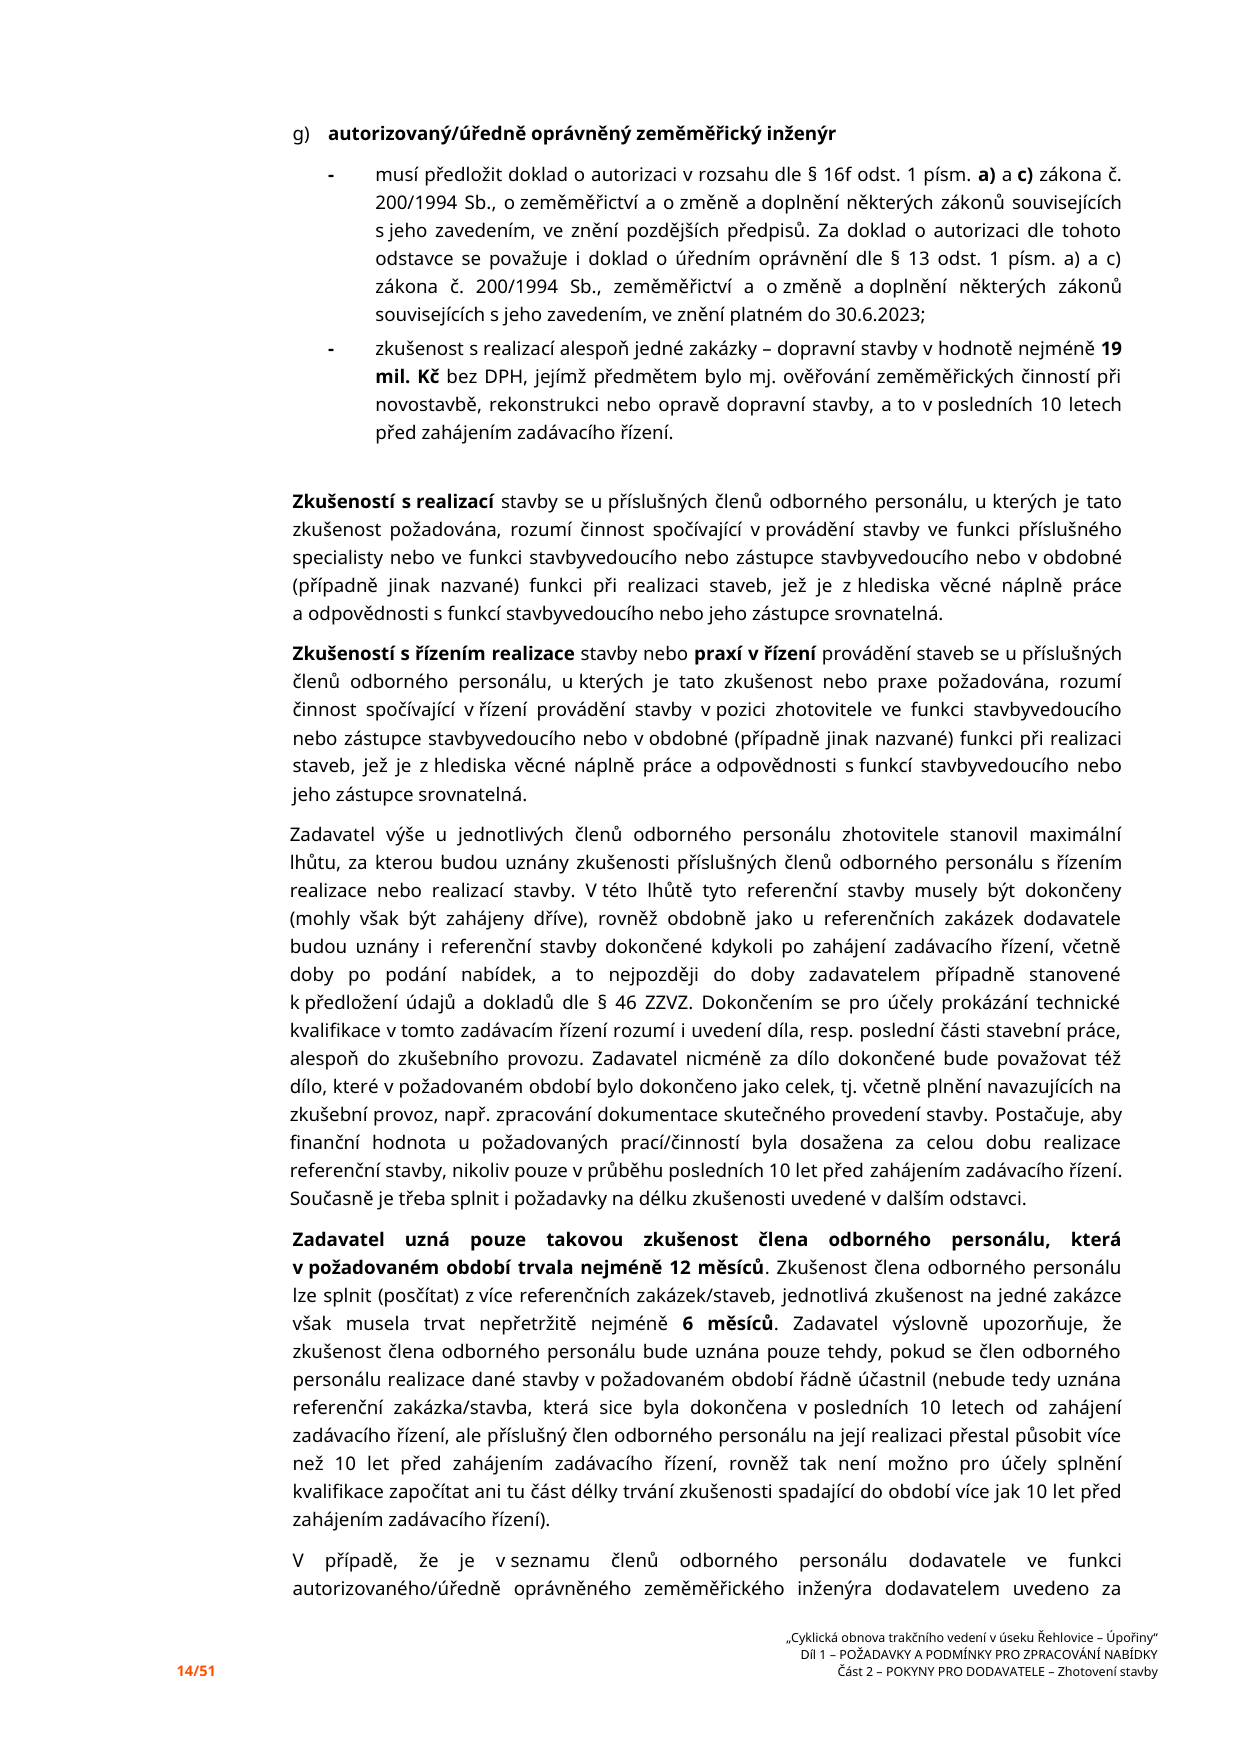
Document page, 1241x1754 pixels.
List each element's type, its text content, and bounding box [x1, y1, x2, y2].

text Zkušeností s řízením realizace stavby nebo praxí v řízení provádění staveb se u příslušných členů odborného personálu, u kterých je tato zkušenost nebo praxe požadována, rozumí činnost spočívající v řízení provádění stavby v pozici zhotovitele ve funkci stavbyvedoucího nebo zástupce stavbyvedoucího nebo v obdobné (případně jinak nazvané) funkci při realizaci staveb, jež je z hlediska věcné náplně práce a odpovědnosti s funkcí stavbyvedoucího nebo jeho zástupce srovnatelná. [292, 641, 1122, 806]
text autorizovaný/úředně oprávněný zeměměřický inženýr [292, 121, 1122, 146]
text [292, 1547, 1122, 1600]
text Zkušeností s realizací stavby se u příslušných členů odborného personálu, u kterých je tato zkušenost požadována, rozumí činnost spočívající v provádění stavby ve funkci příslušného specialisty nebo ve funkci stavbyvedoucího nebo zástupce stavbyvedoucího nebo v obdobné (případně jinak nazvané) funkci při realizaci staveb, jež je z hlediska věcné náplně práce a odpovědnosti s funkcí stavbyvedoucího nebo jeho zástupce srovnatelná. [292, 488, 1122, 626]
text musí předložit doklad o autorizaci v rozsahu dle § 16f odst. 1 písm. a) a c) zákona č. 200/1994 Sb., o zeměměřictví a o změně a doplnění některých zákonů souvisejících s jeho zavedením, ve znění pozdějších předpisů. Za doklad o autorizaci dle tohoto odstavce se považuje i doklad o úředním oprávnění dle § 13 odst. 1 písm. a) a c) zákona č. 200/1994 Sb., zeměměřictví a o změně a doplnění některých zákonů souvisejících s jeho zavedením, ve znění platném do 30.6.2023; [328, 161, 1122, 327]
text zkušenost s realizací alespoň jedné zakázky – dopravní stavby v hodnotě nejméně 19 mil. Kč bez DPH, jejímž předmětem bylo mj. ověřování zeměměřických činností při novostavbě, rekonstrukci nebo opravě dopravní stavby, a to v posledních 10 letech před zahájením zadávacího řízení. [328, 336, 1122, 445]
text Zadavatel uzná pouze takovou zkušenost člena odborného personálu, která v požadovaném období trvala nejméně 12 měsíců. Zkušenost člena odborného personálu lze splnit (posčítat) z více referenčních zakázek/staveb, jednotlivá zkušenost na jedné zakázce však musela trvat nepřetržitě nejméně 6 měsíců. Zadavatel výslovně upozorňuje, že zkušenost člena odborného personálu bude uznána pouze tehdy, pokud se člen odborného personálu realizace dané stavby v požadovaném období řádně účastnil (nebude tedy uznána referenční zakázka/stavba, která sice byla dokončena v posledních 10 letech od zahájení zadávacího řízení, ale příslušný člen odborného personálu na její realizaci přestal působit více než 10 let před zahájením zadávacího řízení, rovněž tak není možno pro účely splnění kvalifikace započítat ani tu část délky trvání zkušenosti spadající do období více jak 10 let před zahájením zadávacího řízení). [292, 1226, 1122, 1532]
text Zadavatel výše u jednotlivých členů odborného personálu zhotovitele stanovil maximální lhůtu, za kterou budou uznány zkušenosti příslušných členů odborného personálu s řízením realizace nebo realizací stavby. V této lhůtě tyto referenční stavby musely být dokončeny (mohly však být zahájeny dříve), rovněž obdobně jako u referenčních zakázek dodavatele budou uznány i referenční stavby dokončené kdykoli po zahájení zadávacího řízení, včetně doby po podání nabídek, a to nejpozději do doby zadavatelem případně stanovené k předložení údajů a dokladů dle § 46 ZZVZ. Dokončením se pro účely prokázání technické kvalifikace v tomto zadávacím řízení rozumí i uvedení díla, resp. poslední části stavební práce, alespoň do zkušebního provozu. Zadavatel nicméně za dílo dokončené bude považovat též dílo, které v požadovaném období bylo dokončeno jako celek, tj. včetně plnění navazujících na zkušební provoz, např. zpracování dokumentace skutečného provedení stavby. Postačuje, aby finanční hodnota u požadovaných prací/činností byla dosažena za celou dobu realizace referenční stavby, nikoliv pouze v průběhu posledních 10 let před zahájením zadávacího řízení. Současně je třeba splnit i požadavky na délku zkušenosti uvedené v dalším odstavci. [289, 821, 1122, 1211]
